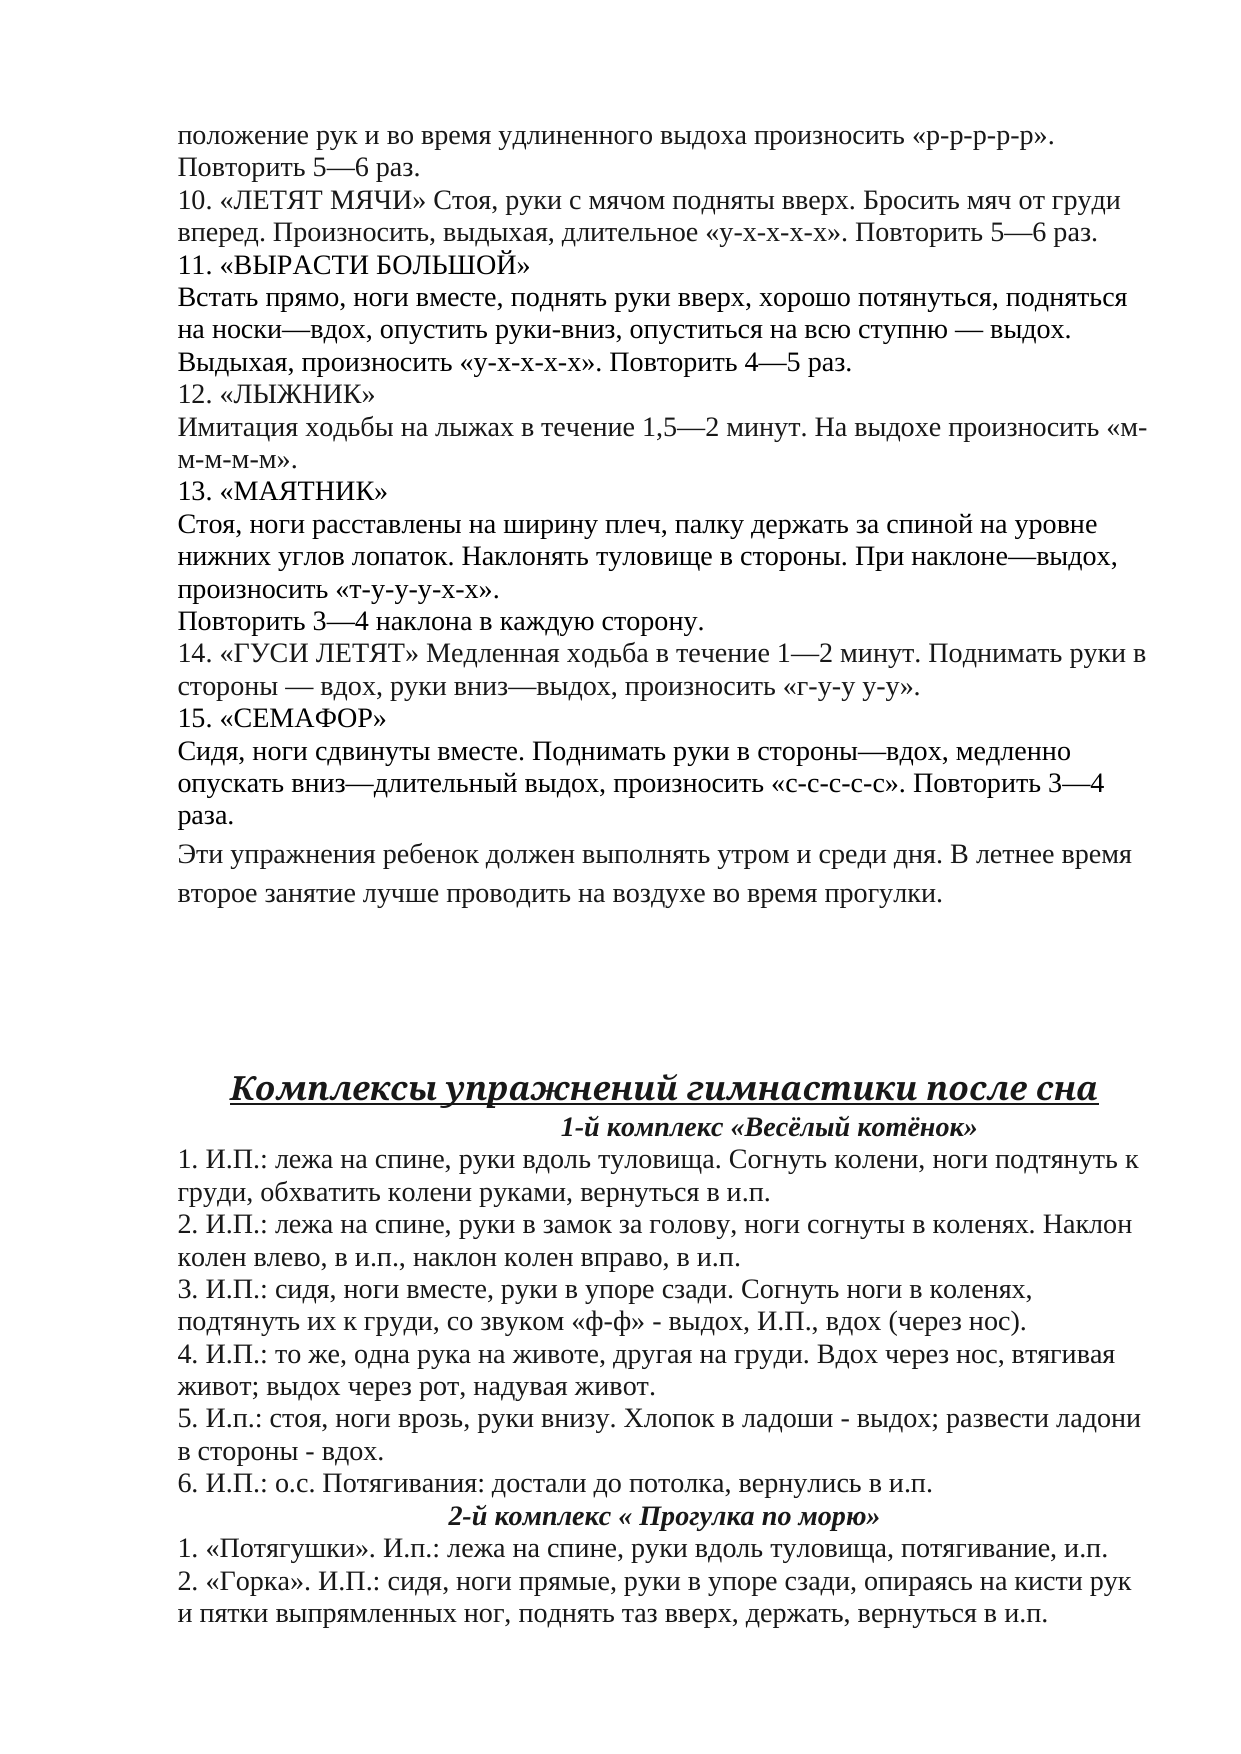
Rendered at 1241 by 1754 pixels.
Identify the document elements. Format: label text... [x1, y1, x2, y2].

text Эти упражнения ребенок должен выполнять утром и среди дня. В летнее время второе занятие лучше проводить на воздухе во время прогулки. [177, 831, 1152, 909]
text 1-й комплекс «Весёлый котёнок» [177, 1110, 1152, 1142]
text 5. И.п.: стоя, ноги врозь, руки внизу. Хлопок в ладоши - выдох; развести ладони в стороны - вдох. [177, 1402, 1152, 1466]
text 14. «ГУСИ ЛЕТЯТ» Медленная ходьба в течение 1—2 минут. Поднимать руки в стороны — вдох, руки вниз—выдох, произносить «г-у-у у-у». [177, 636, 1152, 701]
text Имитация ходьбы на лыжах в течение 1,5—2 минут. На выдохе произносить «м-м-м-м-м». [177, 410, 1152, 474]
text 12. «ЛЫЖНИК» [177, 377, 1152, 410]
text 13. «МАЯТНИК» Стоя, ноги расставлены на ширину плеч, палку держать за спиной на уровне нижних углов лопаток. Наклонять туловище в стороны. При наклоне—выдох, произносить «т-у-у-у-х-х». Повторить 3—4 наклона в каждую сторону. [177, 474, 1152, 636]
text Комплексы упражнений гимнастики после сна [177, 1064, 1152, 1110]
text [177, 118, 1152, 183]
text 1. «Потягушки». И.п.: лежа на спине, руки вдоль туловища, потягивание, и.п. [177, 1531, 1152, 1563]
text 6. И.П.: о.с. Потягивания: достали до потолка, вернулись в и.п. [177, 1466, 1152, 1499]
text 4. И.П.: то же, одна рука на животе, другая на груди. Вдох через нос, втягивая живот; выдох через рот, надувая живот. [177, 1337, 1152, 1402]
text 2-й комплекс « Прогулка по морю» [177, 1499, 1152, 1531]
text 2. «Горка». И.П.: сидя, ноги прямые, руки в упоре сзади, опираясь на кисти рук и пятки выпрямленных ног, поднять таз вверх, держать, вернуться в и.п. [177, 1563, 1152, 1628]
text 11. «ВЫРАСТИ БОЛЬШОЙ» Встать прямо, ноги вместе, поднять руки вверх, хорошо потянуться, подняться на носки—вдох, опустить руки-вниз, опуститься на всю ступню — выдох. Выдыхая, произносить «у-х-х-х-х». Повторить 4—5 раз. [177, 248, 1152, 377]
text 3. И.П.: сидя, ноги вместе, руки в упоре сзади. Согнуть ноги в коленях, подтянуть их к груди, со звуком «ф-ф» - выдох, И.П., вдох (через нос). [177, 1272, 1152, 1337]
text 1. И.П.: лежа на спине, руки вдоль туловища. Согнуть колени, ноги подтянуть к груди, обхватить колени руками, вернуться в и.п. [177, 1142, 1152, 1207]
text 2. И.П.: лежа на спине, руки в замок за голову, ноги согнуты в коленях. Наклон колен влево, в и.п., наклон колен вправо, в и.п. [177, 1207, 1152, 1272]
text 10. «ЛЕТЯТ МЯЧИ» Стоя, руки с мячом подняты вверх. Бросить мяч от груди вперед. Произносить, выдыхая, длительное «у-х-х-х-х». Повторить 5—6 раз. [177, 183, 1152, 248]
text 15. «СЕМАФОР» Сидя, ноги сдвинуты вместе. Поднимать руки в стороны—вдох, медленно опускать вниз—длительный выдох, произносить «с-с-с-с-с». Повторить 3—4 раза. [177, 701, 1152, 831]
